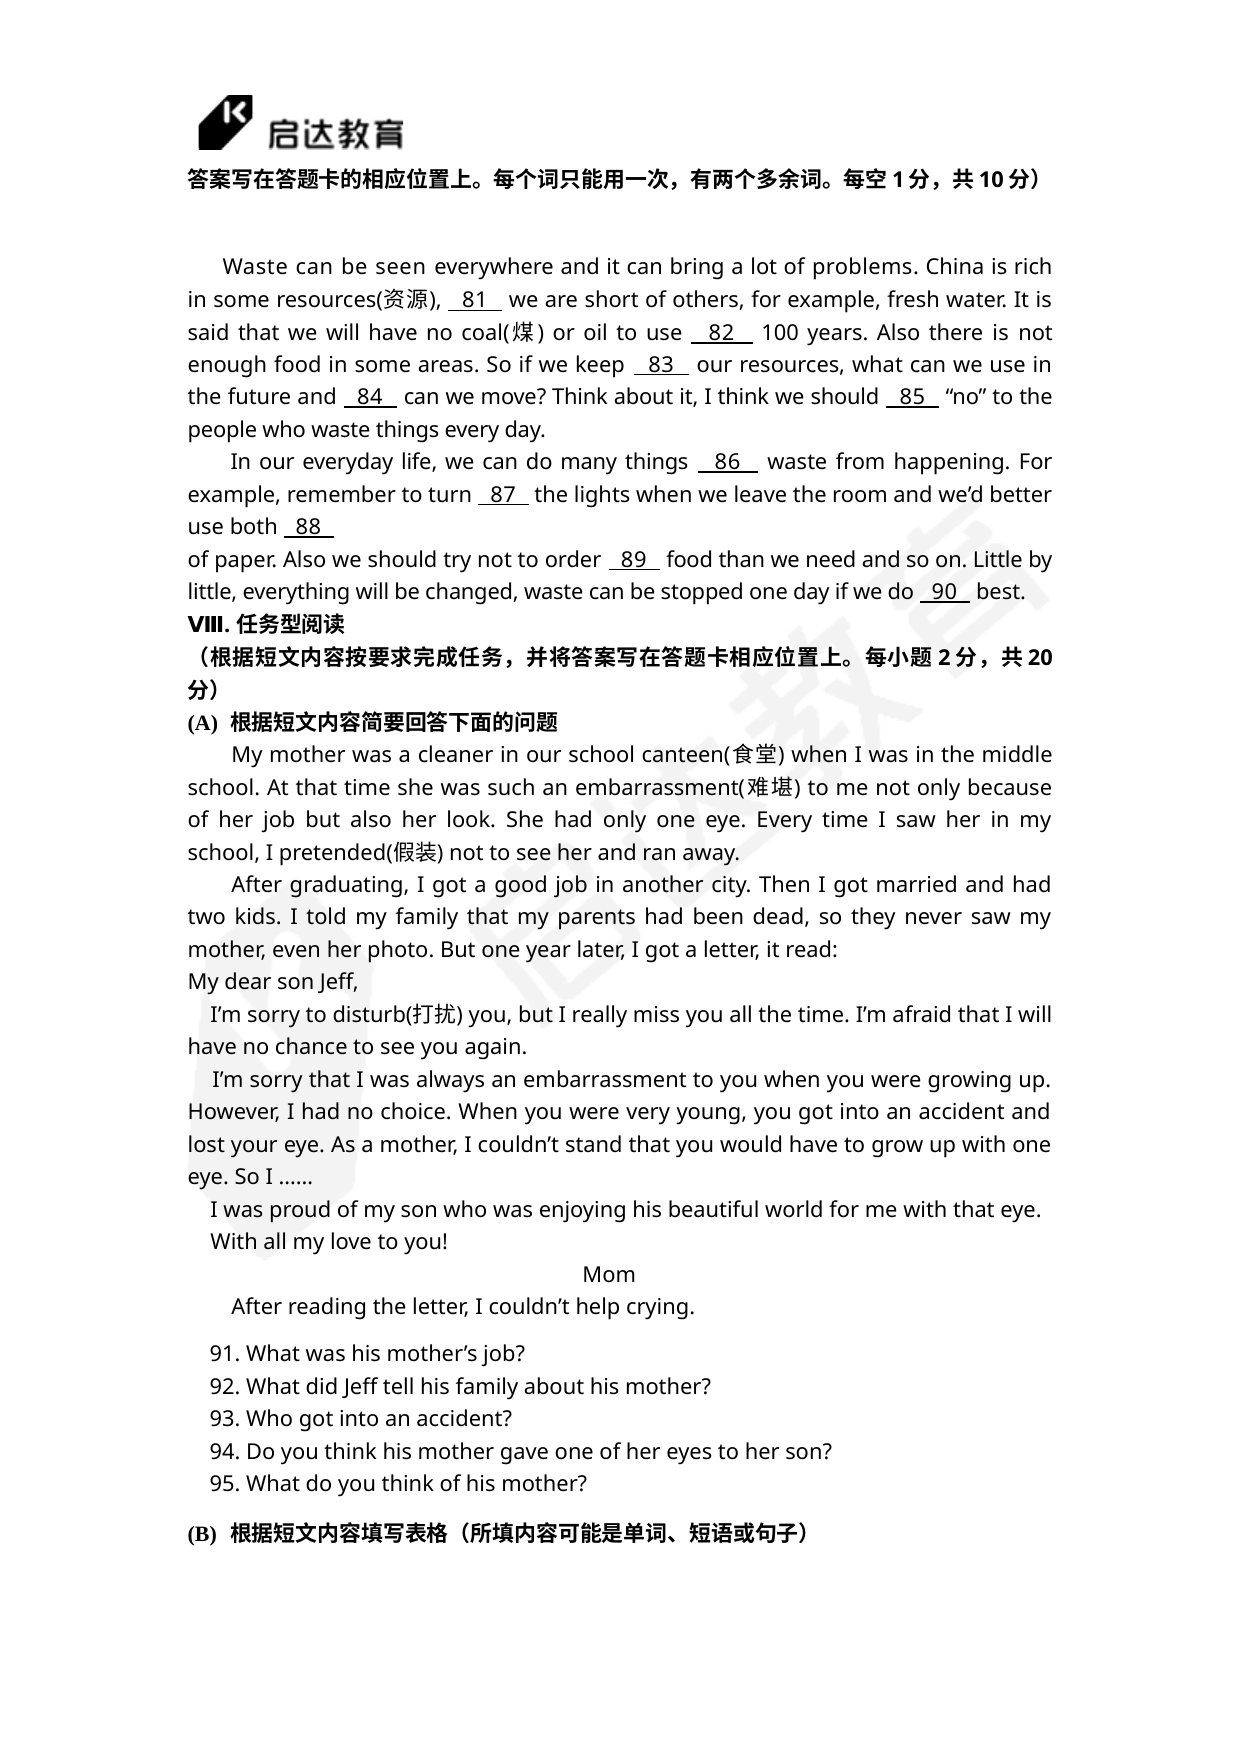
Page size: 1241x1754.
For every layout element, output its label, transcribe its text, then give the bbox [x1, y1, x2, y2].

text （根据短文内容，从方框中选择适当的单词并用其正确形式填空，使短文内容完整。并将答案写在答题卡的相应位置上。每个词只能用一次，有两个多余词。每空1分，共10分） [187, 162, 1053, 194]
text My dear son Jeff, [187, 965, 1053, 997]
text 92. What did Jeff tell his family about his mother? [187, 1369, 1053, 1402]
text of paper. Also we should try not to order 89 food than we need and so on. Little by little, everything will be changed, waste can be stopped one day if we do 90 best. [187, 542, 1053, 607]
text After reading the letter, I couldn’t help crying. [187, 1290, 1053, 1322]
text 95. What do you think of his mother? [187, 1467, 1053, 1499]
text （根据短文内容按要求完成任务，并将答案写在答题卡相应位置上。每小题2分，共20分） [187, 640, 1053, 705]
text 93. Who got into an accident? [187, 1402, 1053, 1434]
text 91. What was his mother’s job? [187, 1337, 1053, 1369]
text 94. Do you think his mother gave one of her eyes to her son? [187, 1434, 1053, 1467]
text I’m sorry that I was always an embarrassment to you when you were growing up. However, I had no choice. When you were very young, you got into an accident and lost your eye. As a mother, I couldn’t stand that you would have to grow up with one eye. So I …… [187, 1062, 1053, 1192]
text My mother was a cleaner in our school canteen(食堂) when I was in the middle school. At that time she was such an embarrassment(难堪) to me not only because of her job but also her look. She had only one eye. Every time I saw her in my school, I pretended(假装) not to see her and ran away. [187, 737, 1053, 867]
text After graduating, I got a good job in another city. Then I got married and had two kids. I told my family that my parents had been dead, so they never saw my mother, even her photo. But one year later, I got a letter, it read: [187, 867, 1053, 965]
list 根据短文内容简要回答下面的问题 [187, 705, 1053, 737]
text Mom [230, 1257, 1053, 1290]
list 根据短文内容填写表格（所填内容可能是单词、短语或句子） [187, 1516, 1053, 1548]
text Ⅷ. 任务型阅读 [187, 607, 1053, 640]
text In our everyday life, we can do many things 86 waste from happening. For example, remember to turn 87 the lights when we leave the room and we’d better use both 88 [187, 445, 1053, 542]
text Waste can be seen everywhere and it can bring a lot of problems. China is rich in some resources(资源), 81 we are short of others, for example, fresh water. It is said that we will have no coal(煤) or oil to use 82 100 years. Also there is not enough food in some areas. So if we keep 83 our resources, what can we use in the future and 84 can we move? Think about it, I think we should 85 “no” to the people who waste things every day. [187, 250, 1053, 445]
text I was proud of my son who was enjoying his beautiful world for me with that eye. [187, 1192, 1053, 1225]
text With all my love to you! [187, 1225, 1053, 1257]
text I’m sorry to disturb(打扰) you, but I really miss you all the time. I’m afraid that I will have no chance to see you again. [187, 997, 1053, 1062]
picture [198, 95, 404, 150]
